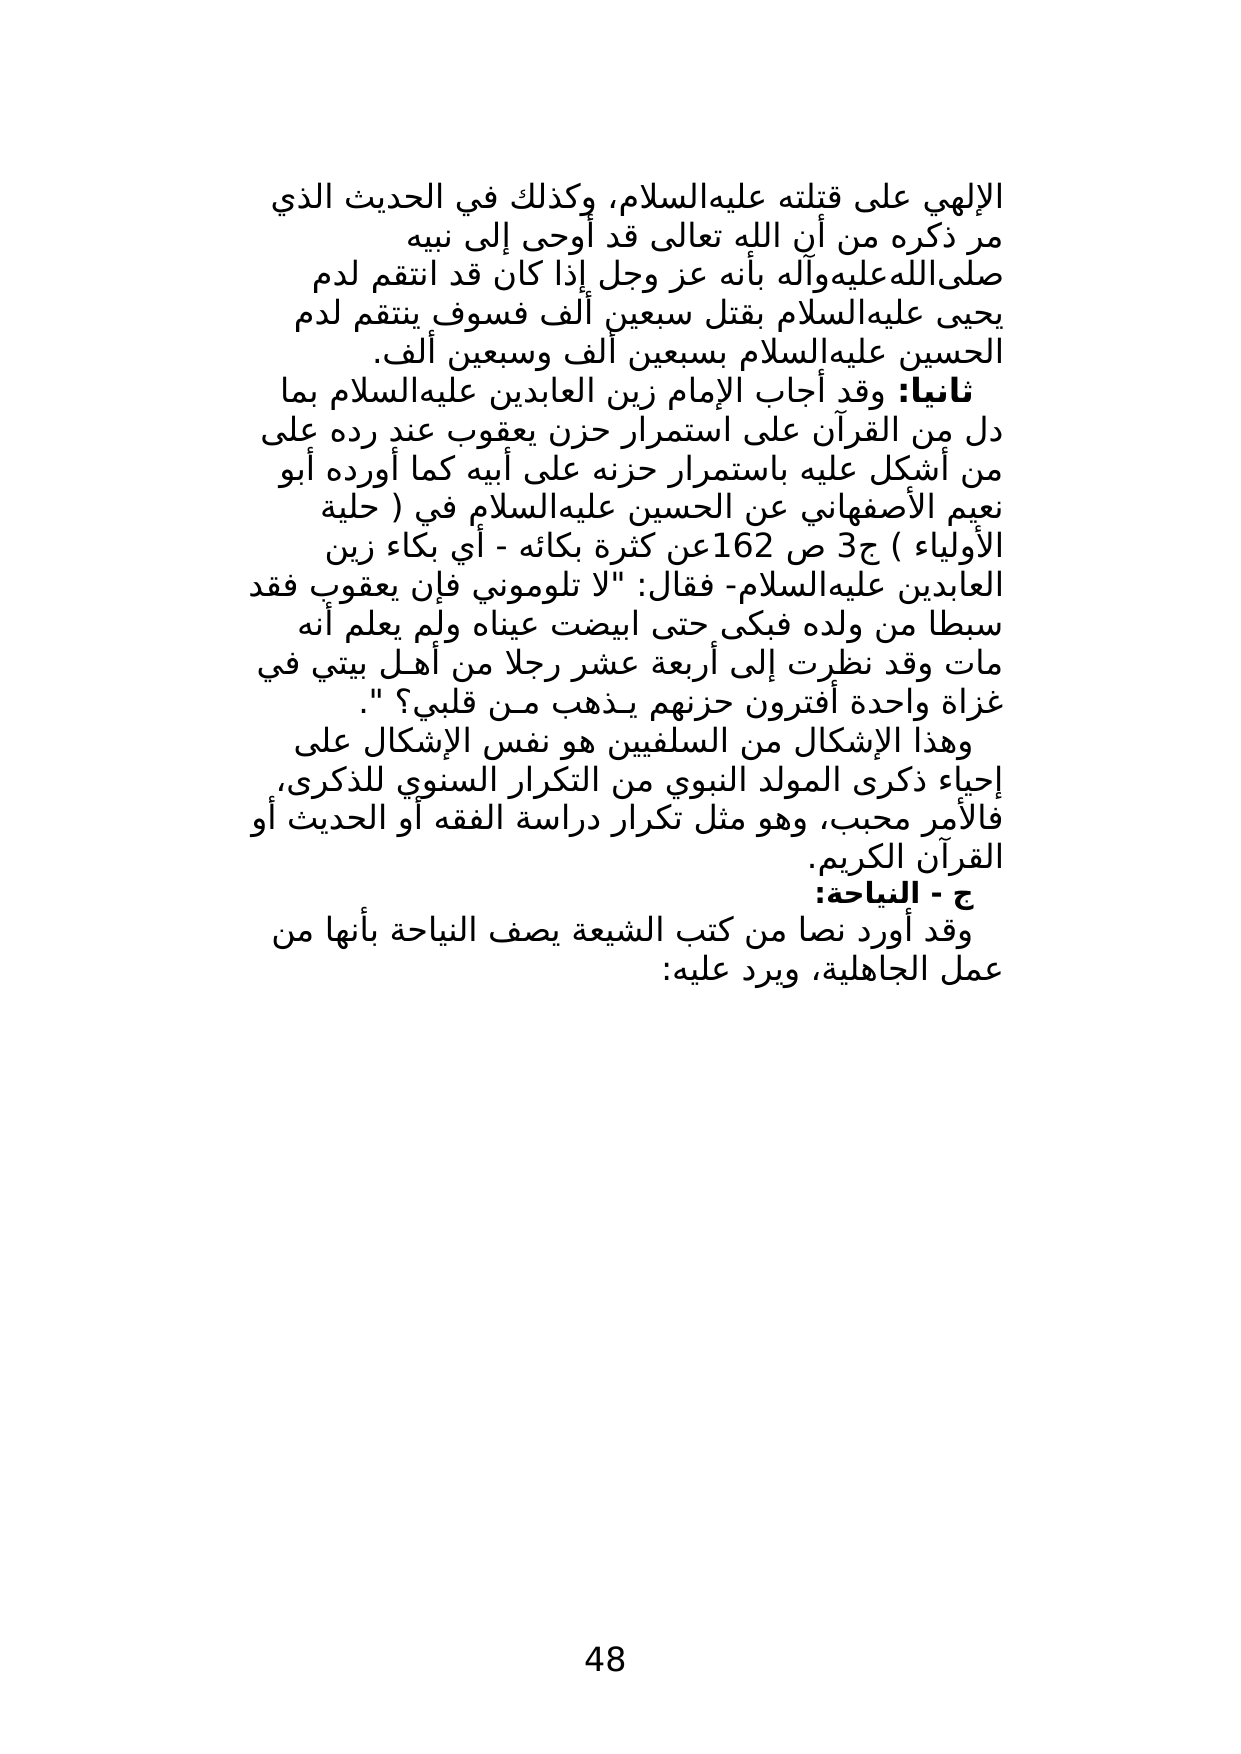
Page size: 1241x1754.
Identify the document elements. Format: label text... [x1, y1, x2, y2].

text ثانيا: وقد أجاب الإمام زين العابدين عليه‌السلام بما دل من القرآن على استمرار حزن يعقوب عند رده على من أشكل عليه باستمرار حزنه على أبيه كما أورده أبو نعيم الأصفهاني عن الحسين عليه‌السلام في ( حلية الأولياء ) ج3 ص 162عن كثرة بكائه - أي بكاء زين العابدين عليه‌السلام- فقال: "لا تلوموني فإن يعقوب فقد سبطا من ولده فبكى حتى ابيضت عيناه ولم يعلم أنه مات وقد نظرت إلى أربعة عشر رجلا من أهـل بيتي في غزاة واحدة أفترون حزنهم يـذهب مـن قلبي؟ ". [236, 371, 1004, 721]
text وقد أورد نصا من كتب الشيعة يصف النياحة بأنها من عمل الجاهلية، ويرد عليه: [236, 911, 1004, 988]
text الإلهي على قتلته عليه‌السلام، وكذلك في الحديث الذي مر ذكره من أن الله تعالى قد أوحى إلى نبيه صلى‌الله‌عليه‌وآله بأنه عز وجل إذا كان قد انتقم لدم يحيى عليه‌السلام بقتل سبعين ألف فسوف ينتقم لدم الحسين عليه‌السلام بسبعين ألف وسبعين ألف. [236, 177, 1004, 371]
text ج - النياحة: [236, 877, 1004, 911]
text وهذا الإشكال من السلفيين هو نفس الإشكال على إحياء ذكرى المولد النبوي من التكرار السنوي للذكرى، فالأمر محبب، وهو مثل تكرار دراسة الفقه أو الحديث أو القرآن الكريم. [236, 721, 1004, 877]
